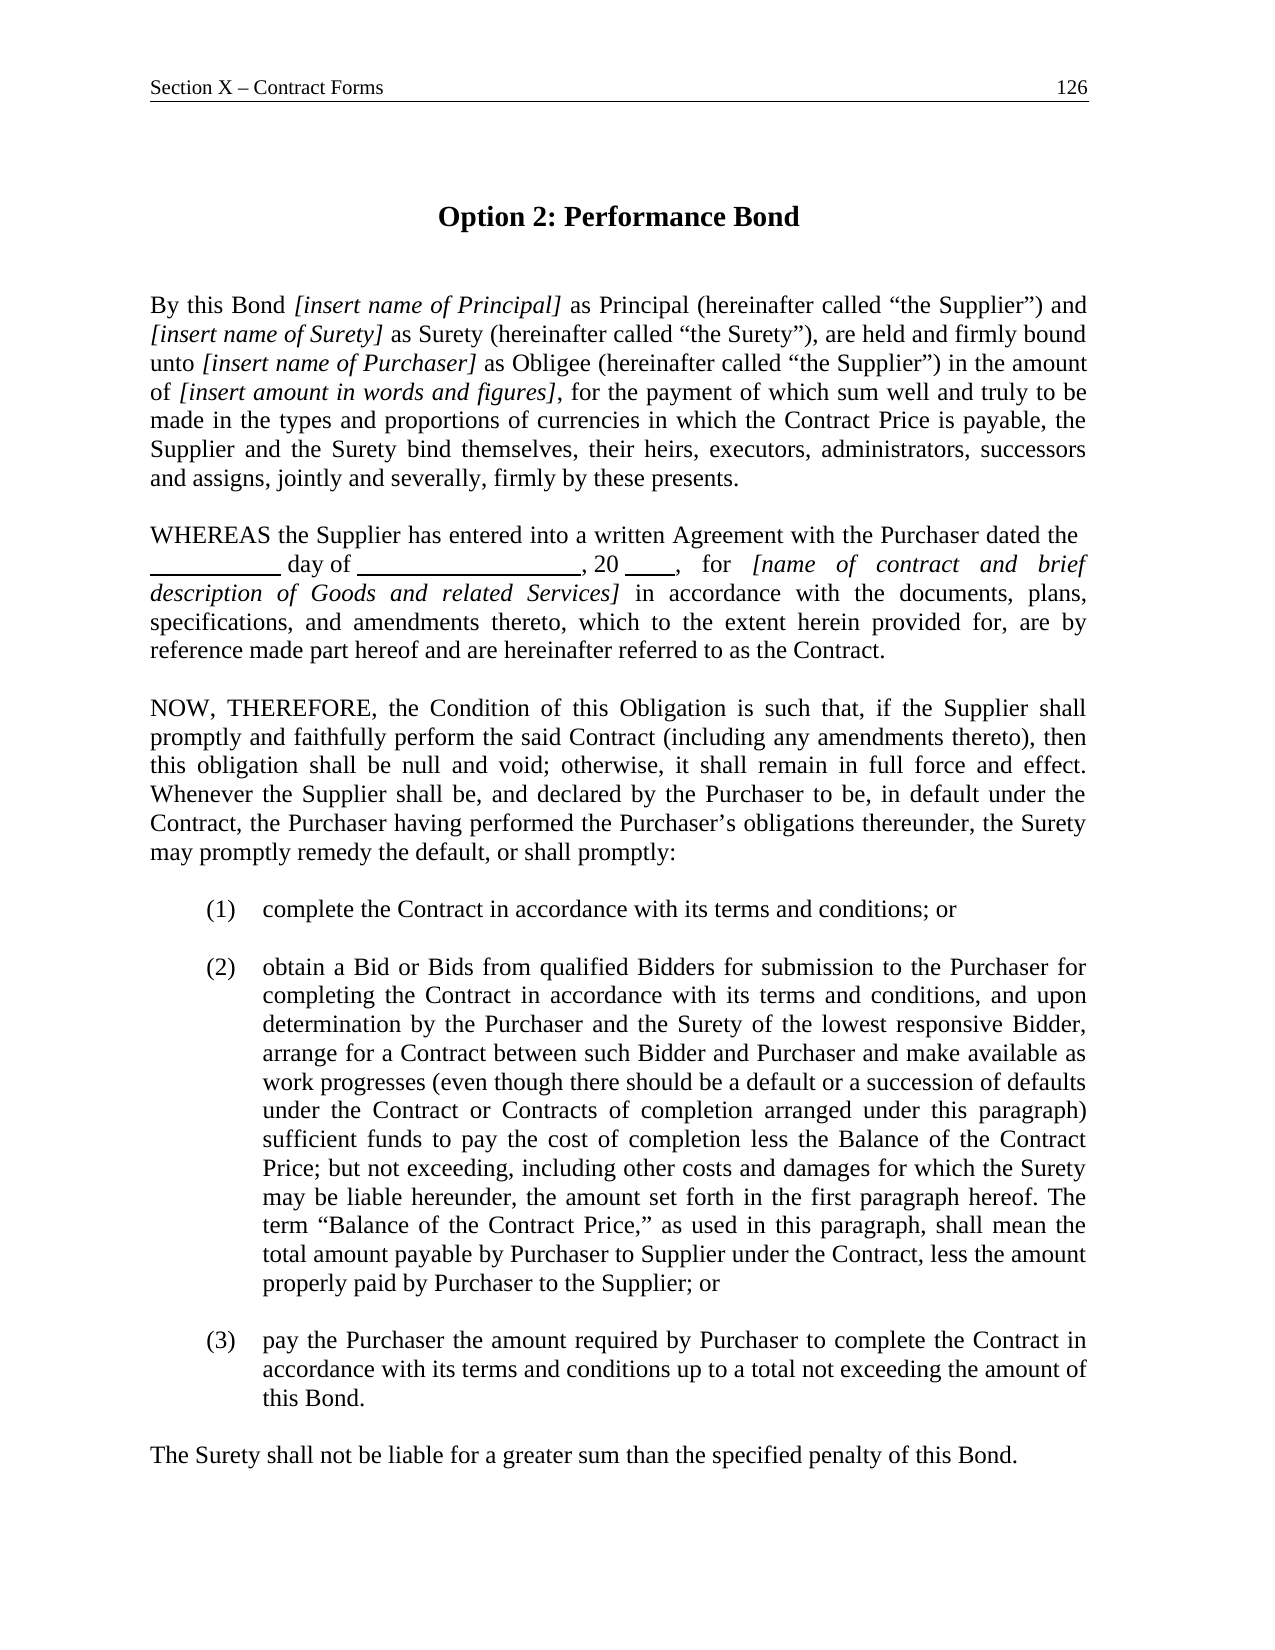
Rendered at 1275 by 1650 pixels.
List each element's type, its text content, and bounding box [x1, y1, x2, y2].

text Option 2: Performance Bond [150, 199, 1087, 233]
text NOW, THEREFORE, the Condition of this Obligation is such that, if the Supplier shall promptly and faithfully perform the said Contract (including any amendments thereto), then this obligation shall be null and void; otherwise, it shall remain in full force and effect. Whenever the Supplier shall be, and declared by the Purchaser to be, in default under the Contract, the Purchaser having performed the Purchaser’s obligations thereunder, the Surety may promptly remedy the default, or shall promptly: [150, 693, 1087, 866]
text By this Bond [insert name of Principal] as Principal (hereinafter called “the Supplier”) and [insert name of Surety] as Surety (hereinafter called “the Surety”), are held and firmly bound unto [insert name of Purchaser] as Obligee (hereinafter called “the Supplier”) in the amount of [insert amount in words and figures], for the payment of which sum well and truly to be made in the types and proportions of currencies in which the Contract Price is payable, the Supplier and the Surety bind themselves, their heirs, executors, administrators, successors and assigns, jointly and severally, firmly by these presents. [150, 291, 1087, 492]
text (2) obtain a Bid or Bids from qualified Bidders for submission to the Purchaser for completing the Contract in accordance with its terms and conditions, and upon determination by the Purchaser and the Surety of the lowest responsive Bidder, arrange for a Contract between such Bidder and Purchaser and make available as work progresses (even though there should be a default or a succession of defaults under the Contract or Contracts of completion arranged under this paragraph) sufficient funds to pay the cost of completion less the Balance of the Contract Price; but not exceeding, including other costs and damages for which the Surety may be liable hereunder, the amount set forth in the first paragraph hereof. The term “Balance of the Contract Price,” as used in this paragraph, shall mean the total amount payable by Purchaser to Supplier under the Contract, less the amount properly paid by Purchaser to the Supplier; or [206, 952, 1087, 1297]
text WHEREAS the Supplier has entered into a written Agreement with the Purchaser dated the day of , 20 , for [name of contract and brief description of Goods and related Services] in accordance with the documents, plans, specifications, and amendments thereto, which to the extent herein provided for, are by reference made part hereof and are hereinafter referred to as the Contract. [150, 521, 1087, 664]
text (1) complete the Contract in accordance with its terms and conditions; or [206, 894, 1087, 923]
text The Surety shall not be liable for a greater sum than the specified penalty of this Bond. [150, 1441, 1087, 1469]
text (3) pay the Purchaser the amount required by Purchaser to complete the Contract in accordance with its terms and conditions up to a total not exceeding the amount of this Bond. [206, 1326, 1087, 1412]
